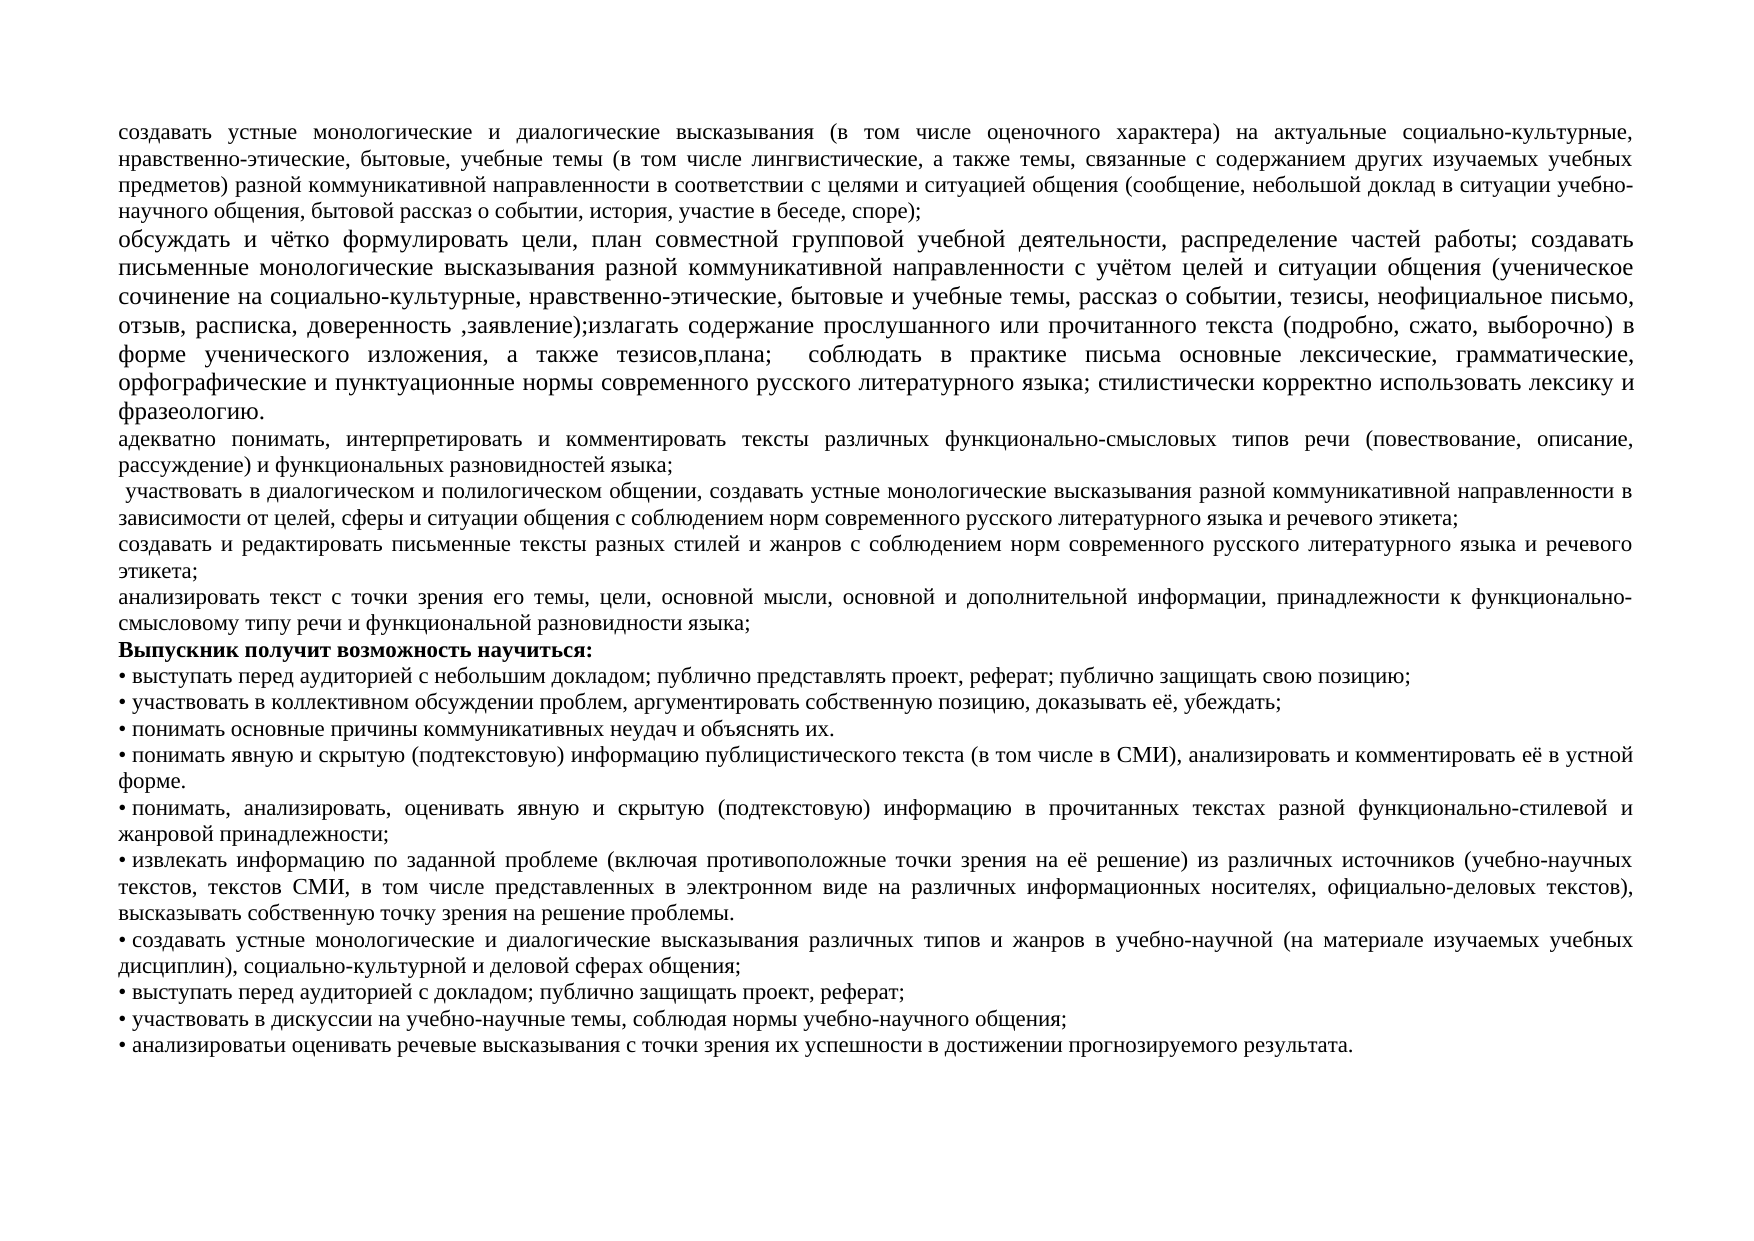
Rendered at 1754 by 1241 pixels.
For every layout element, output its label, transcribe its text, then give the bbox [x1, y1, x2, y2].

text обсуждать и чётко формулировать цели, план совместной групповой учебной деятельности, распределение частей работы; создавать письменные монологические высказывания разной коммуникативной направленности с учётом целей и ситуации общения (ученическое сочинение на социально-культурные, нравственно-этические, бытовые и учебные темы, рассказ о событии, тезисы, неофициальное письмо, отзыв, расписка, доверенность ,заявление);излагать содержание прослушанного или прочитанного текста (подробно, сжато, выборочно) в форме ученического изложения, а также тезисов,плана; соблюдать в практике письма основные лексические, грамматические, орфографические и пунктуационные нормы современного русского литературного языка; стилистически корректно использовать лексику и фразеологию. [118, 224, 1636, 425]
subtitle Выпускник получит возможность научиться: [118, 636, 1636, 662]
text адекватно понимать, интерпретировать и комментировать тексты различных функционально-смысловых типов речи (повествование, описание, рассуждение) и функциональных разновидностей языка; [118, 425, 1636, 478]
text • понимать явную и скрытую (подтекстовую) информацию публицистического текста (в том числе в СМИ), анализировать и комментировать её в устной форме. [118, 741, 1636, 794]
text • извлекать информацию по заданной проблеме (включая противоположные точки зрения на её решение) из различных источников (учебно-научных текстов, текстов СМИ, в том числе представленных в электронном виде на различных информационных носителях, официально-деловых текстов), высказывать собственную точку зрения на решение проблемы. [118, 847, 1636, 926]
text • создавать устные монологические и диалогические высказывания различных типов и жанров в учебно-научной (на материале изучаемых учебных дисциплин), социально-культурной и деловой сферах общения; [118, 926, 1636, 978]
text создавать и редактировать письменные тексты разных стилей и жанров с соблюдением норм современного русского литературного языка и речевого этикета; [118, 530, 1636, 583]
text анализировать текст с точки зрения его темы, цели, основной мысли, основной и дополнительной информации, принадлежности к функционально-смысловому типу речи и функциональной разновидности языка; [118, 583, 1636, 636]
text • участвовать в коллективном обсуждении проблем, аргументировать собственную позицию, доказывать её, убеждать; [118, 688, 1636, 715]
text • выступать перед аудиторией с докладом; публично защищать проект, реферат; [118, 978, 1636, 1005]
text создавать устные монологические и диалогические высказывания (в том числе оценочного характера) на актуальные социально-культурные, нравственно-этические, бытовые, учебные темы (в том числе лингвистические, а также темы, связанные с содержанием других изучаемых учебных предметов) разной коммуникативной направленности в соответствии с целями и ситуацией общения (сообщение, небольшой доклад в ситуации учебно-научного общения, бытовой рассказ о событии, история, участие в беседе, споре); [118, 118, 1636, 224]
text участвовать в диалогическом и полилогическом общении, создавать устные монологические высказывания разной коммуникативной направленности в зависимости от целей, сферы и ситуации общения с соблюдением норм современного русского литературного языка и речевого этикета; [118, 478, 1636, 530]
text • понимать, анализировать, оценивать явную и скрытую (подтекстовую) информацию в прочитанных текстах разной функционально-стилевой и жанровой принадлежности; [118, 794, 1636, 847]
text • выступать перед аудиторией с небольшим докладом; публично представлять проект, реферат; публично защищать свою позицию; [118, 662, 1636, 688]
text • понимать основные причины коммуникативных неудач и объяснять их. [118, 715, 1636, 741]
text • участвовать в дискуссии на учебно-научные темы, соблюдая нормы учебно-научного общения; [118, 1005, 1636, 1031]
text • анализироватьи оценивать речевые высказывания с точки зрения их успешности в достижении прогнозируемого результата. [118, 1031, 1636, 1057]
